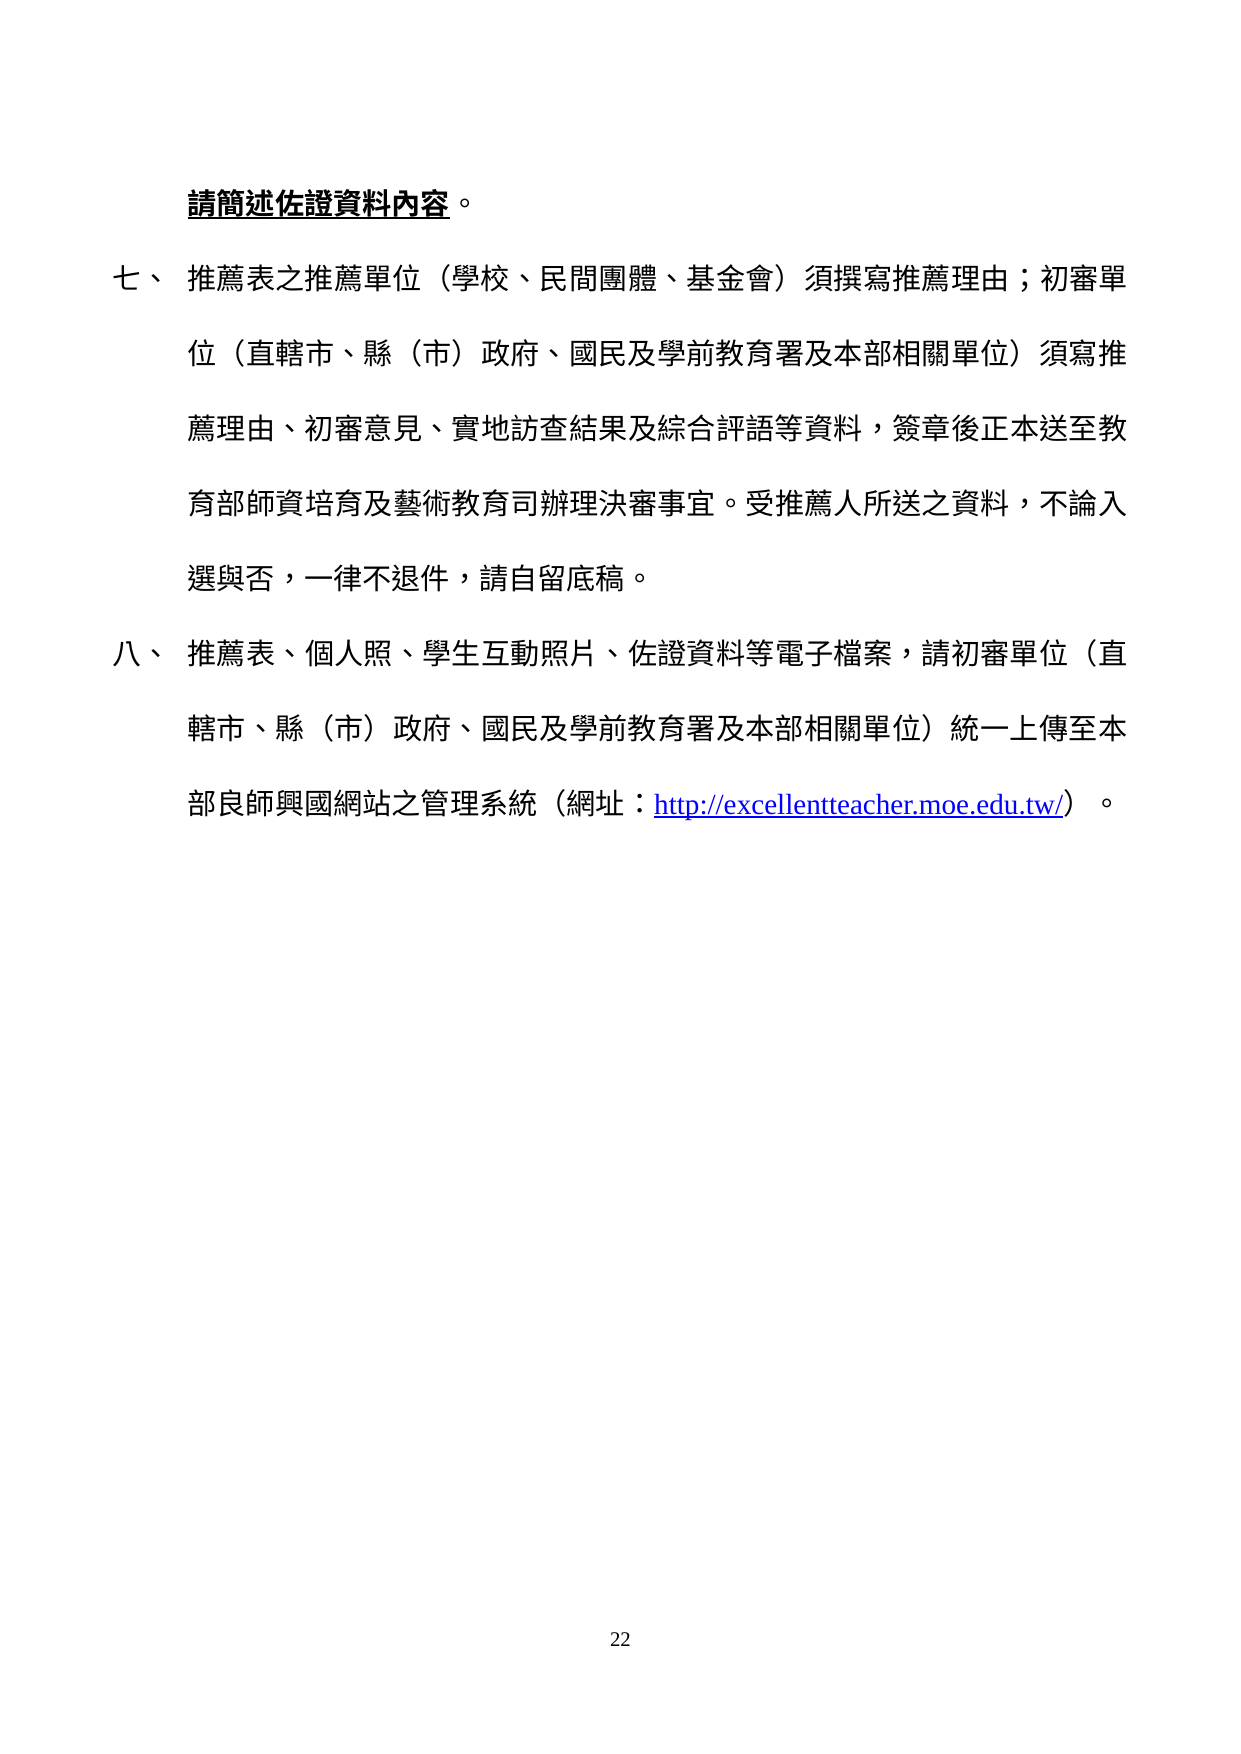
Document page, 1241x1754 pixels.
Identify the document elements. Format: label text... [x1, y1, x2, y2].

list 推薦表、個人照、學生互動照片、佐證資料等電子檔案，請初審單位（直轄市、縣（市）政府、國民及學前教育署及本部相關單位）統一上傳至本部良師興國網站之管理系統（網址：http://excellentteacher.moe.edu.tw/）。 [112, 614, 1128, 839]
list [112, 164, 1128, 239]
list 推薦表之推薦單位（學校、民間團體、基金會）須撰寫推薦理由；初審單位（直轄市、縣（市）政府、國民及學前教育署及本部相關單位）須寫推薦理由、初審意見、實地訪查結果及綜合評語等資料，簽章後正本送至教育部師資培育及藝術教育司辦理決審事宜。受推薦人所送之資料，不論入選與否，一律不退件，請自留底稿。 [112, 239, 1128, 614]
